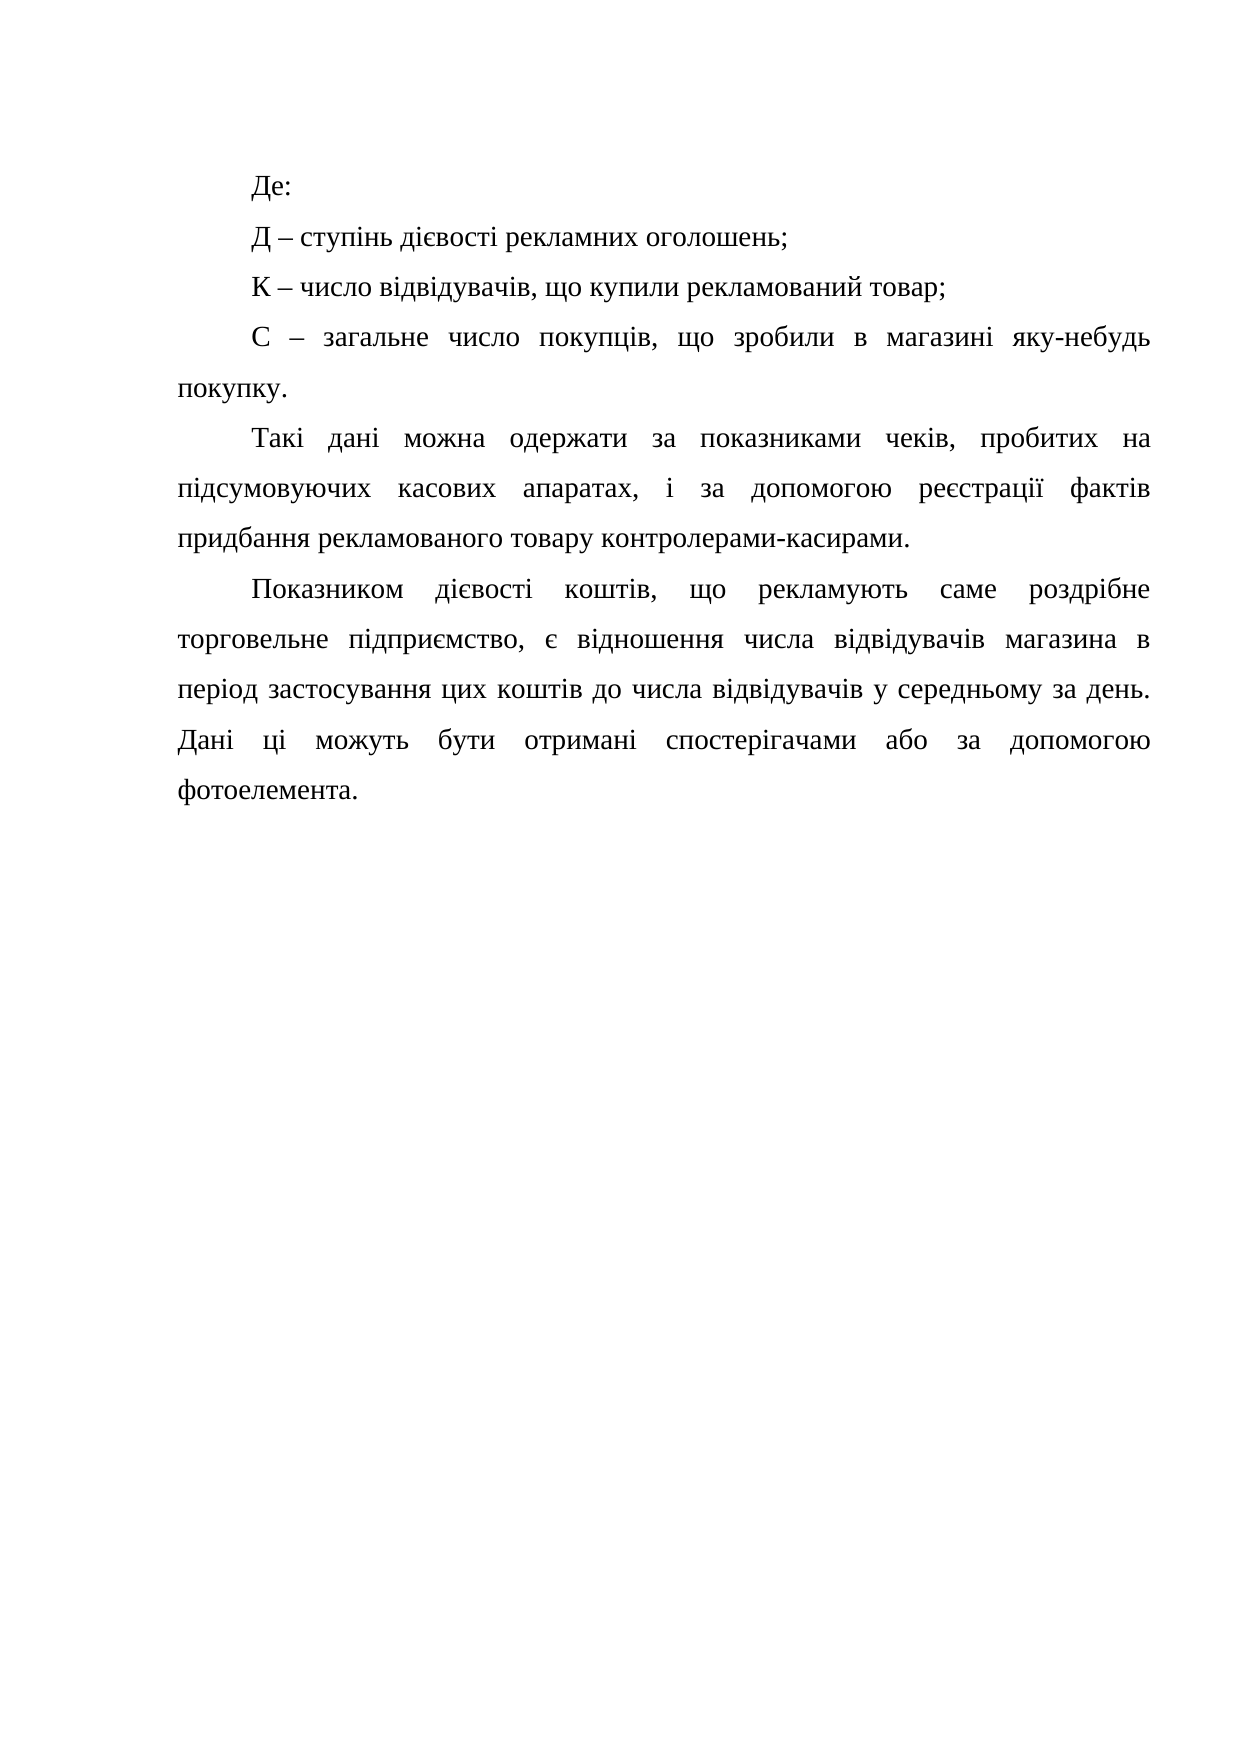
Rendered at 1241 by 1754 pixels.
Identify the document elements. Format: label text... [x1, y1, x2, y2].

text Д – ступінь дієвості рекламних оголошень; [177, 219, 1152, 252]
text Де: [177, 168, 1152, 202]
text С – загальне число покупців, що зробили в магазині яку-небудь покупку. [177, 319, 1152, 403]
text Показником дієвості коштів, що рекламують саме роздрібне торговельне підприємство, є відношення числа відвідувачів магазина в період застосування цих коштів до числа відвідувачів у середньому за день. Дані ці можуть бути отримані спостерігачами або за допомогою фотоелемента. [177, 571, 1152, 806]
text Такі дані можна одержати за показниками чеків, пробитих на підсумовуючих касових апаратах, і за допомогою реєстрації фактів придбання рекламованого товару контролерами-касирами. [177, 420, 1152, 554]
text К – число відвідувачів, що купили рекламований товар; [177, 269, 1152, 303]
